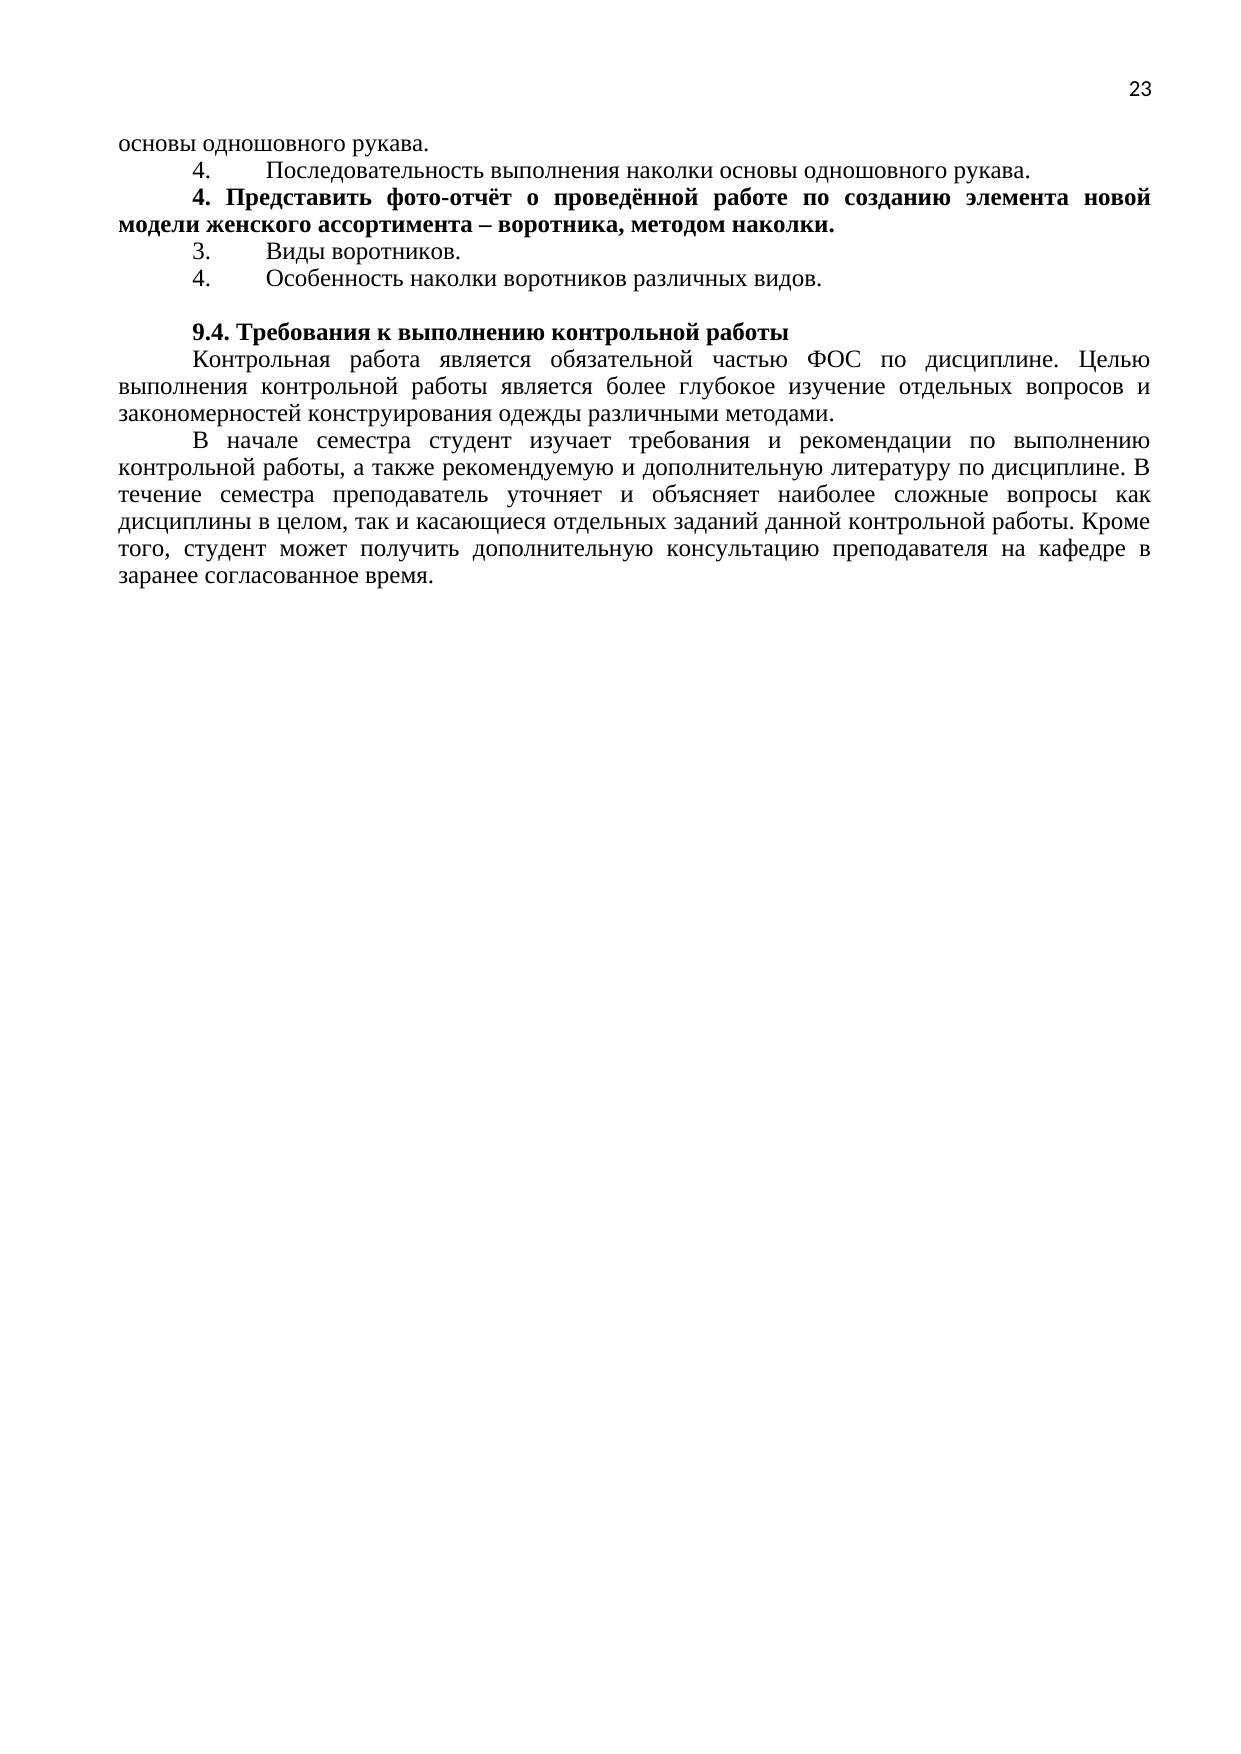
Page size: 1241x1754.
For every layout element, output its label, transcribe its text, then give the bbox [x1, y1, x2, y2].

text Контрольная работа является обязательной частью ФОС по дисциплине. Целью выполнения контрольной работы является более глубокое изучение отдельных вопросов и закономерностей конструирования одежды различными методами. [118, 346, 1152, 427]
list Виды воротников. [118, 238, 1152, 265]
text 9.4. Требования к выполнению контрольной работы [118, 319, 1152, 346]
text 4. Представить фото-отчёт о проведённой работе по созданию элемента новой модели женского ассортимента – воротника, методом наколки. [118, 184, 1152, 238]
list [118, 130, 1152, 157]
list Последовательность выполнения наколки основы одношовного рукава. [118, 157, 1152, 184]
list Особенность наколки воротников различных видов. [118, 265, 1152, 292]
text В начале семестра студент изучает требования и рекомендации по выполнению контрольной работы, а также рекомендуемую и дополнительную литературу по дисциплине. В течение семестра преподаватель уточняет и объясняет наиболее сложные вопросы как дисциплины в целом, так и касающиеся отдельных заданий данной контрольной работы. Кроме того, студент может получить дополнительную консультацию преподавателя на кафедре в заранее согласованное время. [118, 427, 1152, 589]
